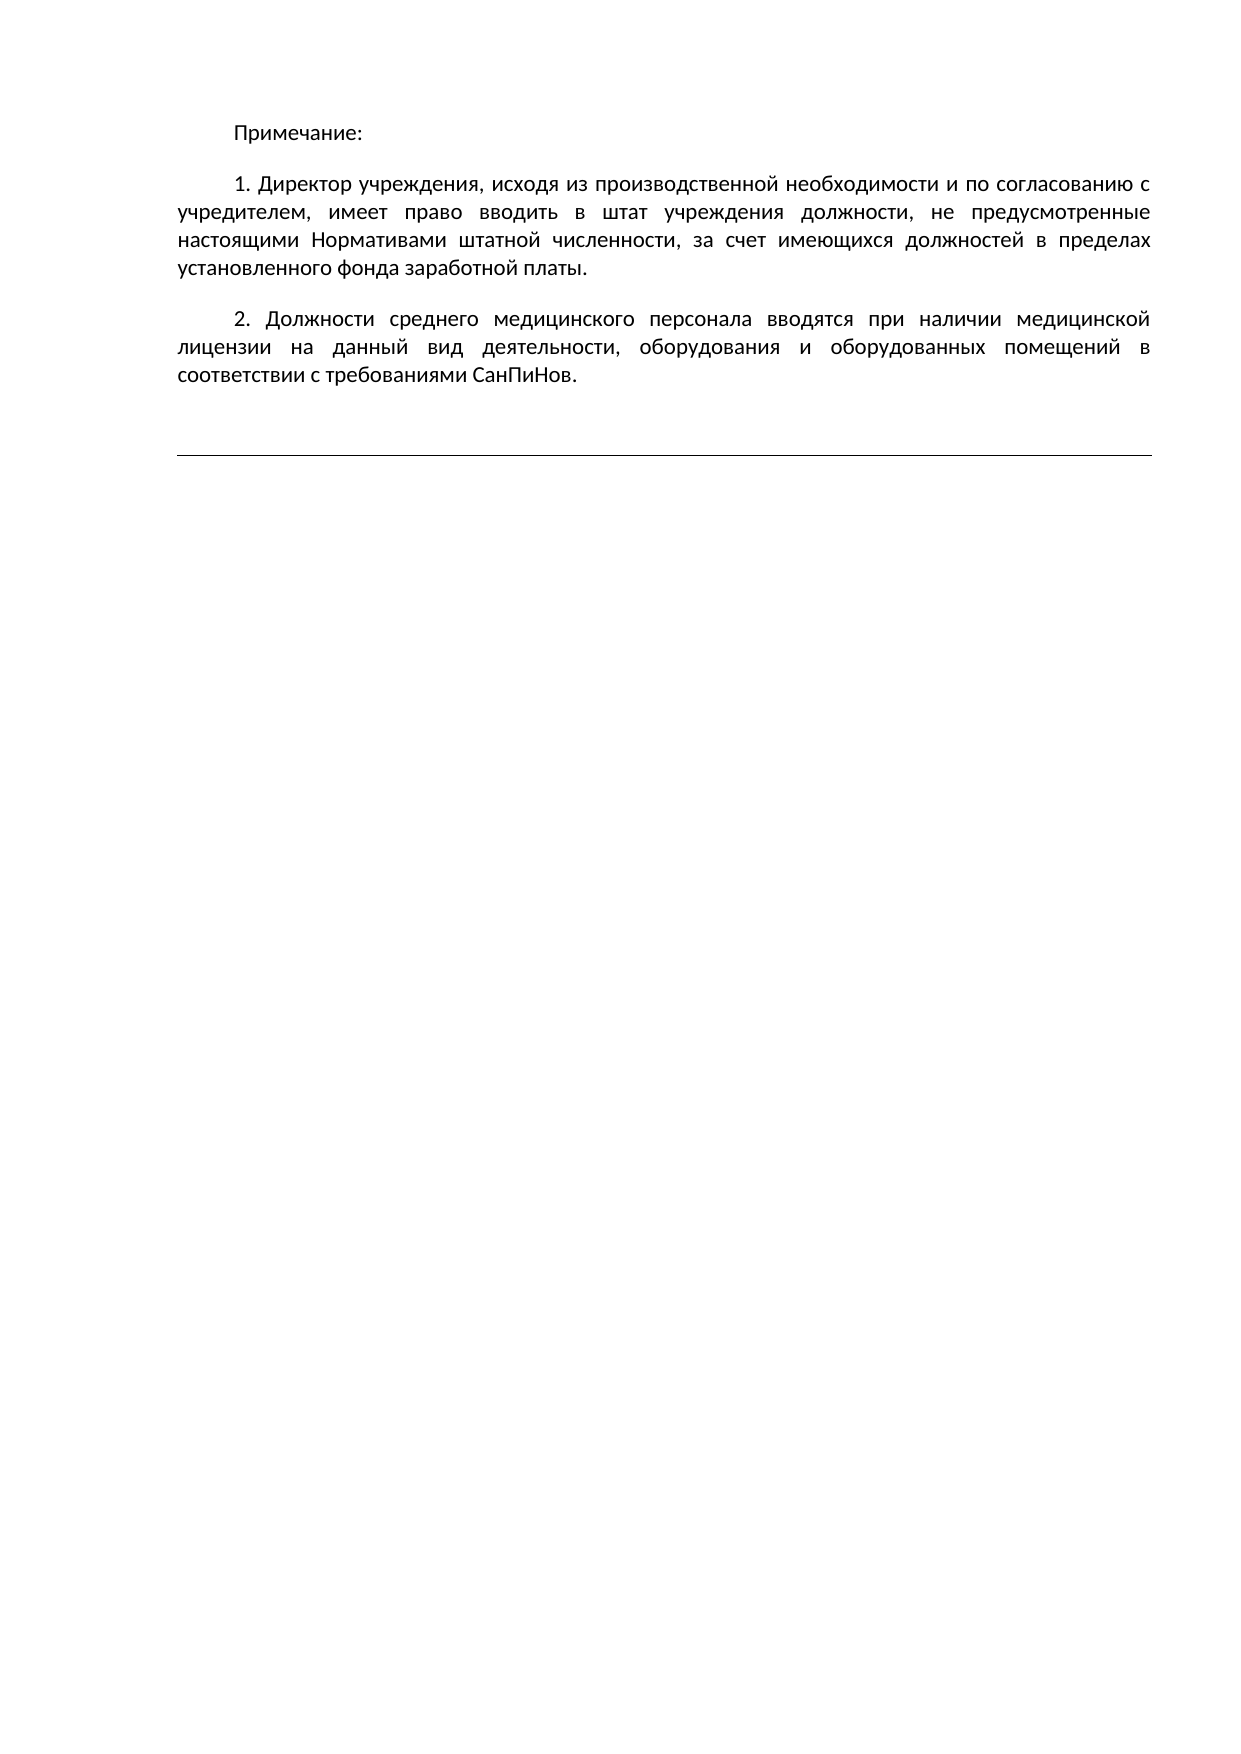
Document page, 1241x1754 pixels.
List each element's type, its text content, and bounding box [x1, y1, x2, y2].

text 2. Должности среднего медицинского персонала вводятся при наличии медицинской лицензии на данный вид деятельности, оборудования и оборудованных помещений в соответствии с требованиями СанПиНов. [177, 304, 1152, 388]
text Примечание: [177, 118, 1152, 146]
text 1. Директор учреждения, исходя из производственной необходимости и по согласованию с учредителем, имеет право вводить в штат учреждения должности, не предусмотренные настоящими Нормативами штатной численности, за счет имеющихся должностей в пределах установленного фонда заработной платы. [177, 169, 1152, 281]
